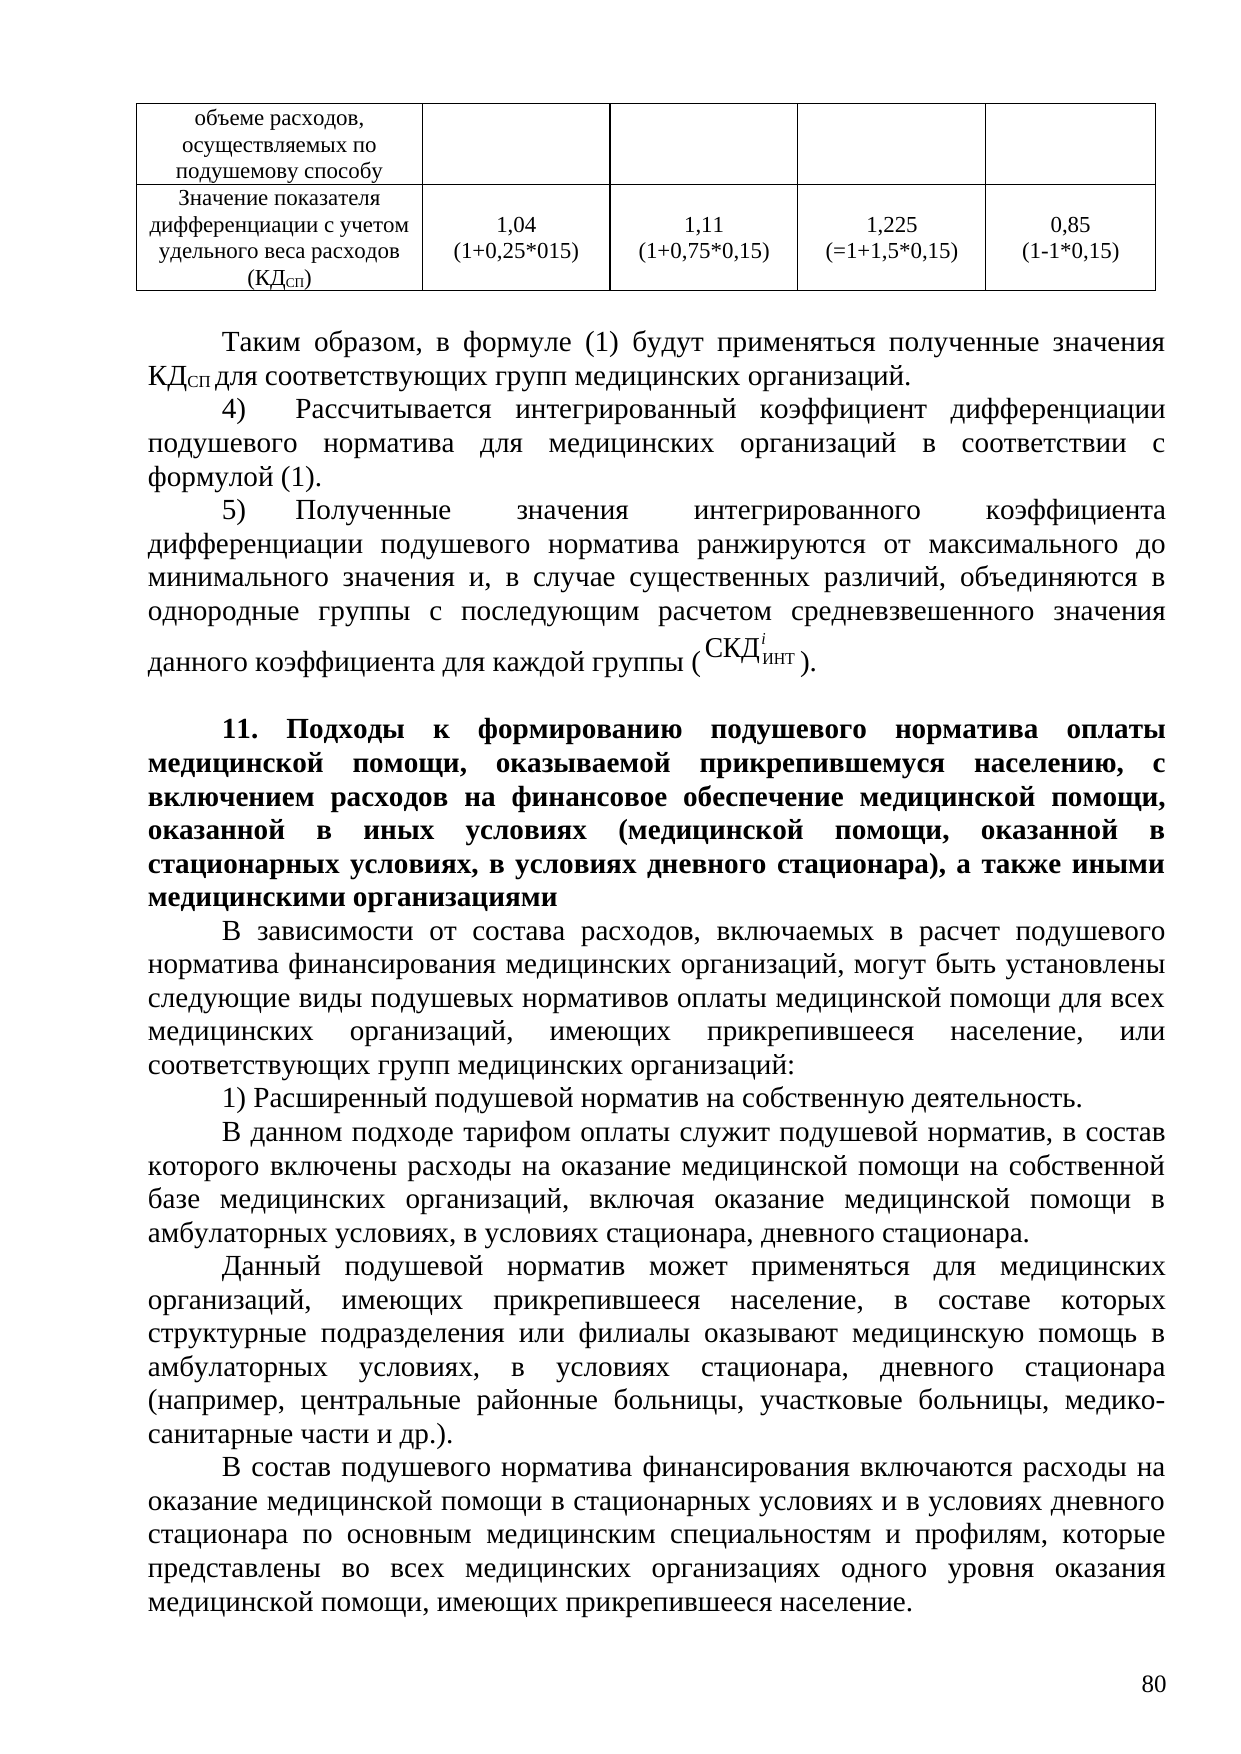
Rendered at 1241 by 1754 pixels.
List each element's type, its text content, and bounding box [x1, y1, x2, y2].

text В состав подушевого норматива финансирования включаются расходы на оказание медицинской помощи в стационарных условиях и в условиях дневного стационара по основным медицинским специальностям и профилям, которые представлены во всех медицинских организациях одного уровня оказания медицинской помощи, имеющих прикрепившееся население. [148, 1449, 1166, 1617]
text В данном подходе тарифом оплаты служит подушевой норматив, в состав которого включены расходы на оказание медицинской помощи на собственной базе медицинских организаций, включая оказание медицинской помощи в амбулаторных условиях, в условиях стационара, дневного стационара. [148, 1114, 1166, 1248]
text 11. Подходы к формированию подушевого норматива оплаты медицинской помощи, оказываемой прикрепившемуся населению, с включением расходов на финансовое обеспечение медицинской помощи, оказанной в иных условиях (медицинской помощи, оказанной в стационарных условиях, в условиях дневного стационара), а также иными медицинскими организациями [148, 712, 1166, 913]
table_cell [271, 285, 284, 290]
text В зависимости от состава расходов, включаемых в расчет подушевого норматива финансирования медицинских организаций, могут быть установлены следующие виды подушевых нормативов оплаты медицинской помощи для всех медицинских организаций, имеющих прикрепившееся население, или соответствующих групп медицинских организаций: [148, 913, 1166, 1081]
text 1) Расширенный подушевой норматив на собственную деятельность. [148, 1081, 1166, 1114]
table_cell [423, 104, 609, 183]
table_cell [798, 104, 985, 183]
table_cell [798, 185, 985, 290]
text Данный подушевой норматив может применяться для медицинских организаций, имеющих прикрепившееся население, в составе которых структурные подразделения или филиалы оказывают медицинскую помощь в амбулаторных условиях, в условиях стационара, дневного стационара (например, центральные районные больницы, участковые больницы, медико-санитарные части и др.). [148, 1248, 1166, 1449]
text Таким образом, в формуле (1) будут применяться полученные значения КДСП для соответствующих групп медицинских организаций. [148, 324, 1166, 392]
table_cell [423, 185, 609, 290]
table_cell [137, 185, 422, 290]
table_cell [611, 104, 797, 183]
list Полученные значения интегрированного коэффициента дифференциации подушевого норматива ранжируются от максимального до минимального значения и, в случае существенных различий, объединяются в однородные группы с последующим расчетом средневзвешенного значения данного коэффициента для каждой группы (). [148, 492, 1166, 678]
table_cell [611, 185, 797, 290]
list Рассчитывается интегрированный коэффициент дифференциации подушевого норматива для медицинских организаций в соответствии с формулой (1). [148, 392, 1166, 492]
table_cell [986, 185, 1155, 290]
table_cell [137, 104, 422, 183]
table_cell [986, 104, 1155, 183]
